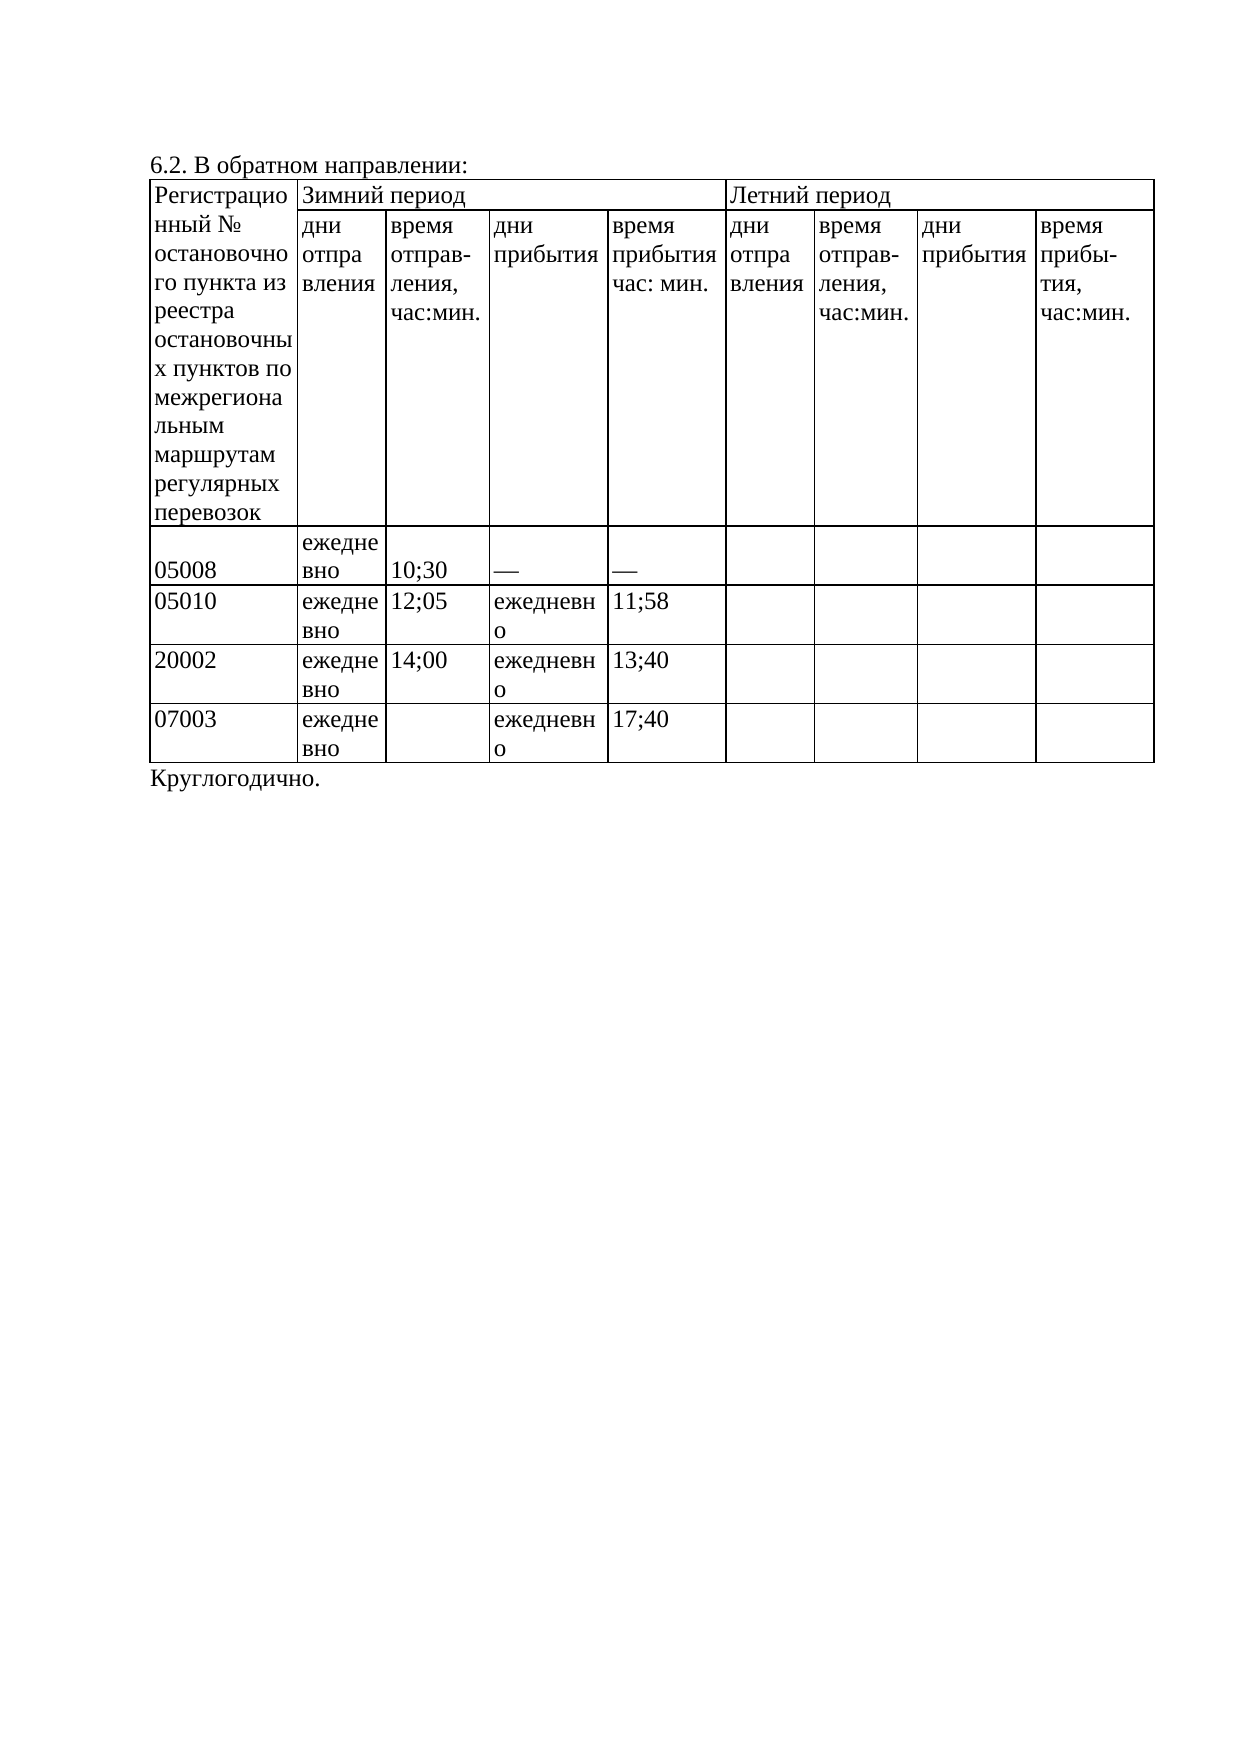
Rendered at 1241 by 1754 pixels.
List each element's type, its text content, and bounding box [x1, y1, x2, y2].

text 6.2. В обратном направлении: [150, 150, 1090, 179]
table_cell [815, 704, 917, 762]
table_cell [815, 527, 917, 584]
table_cell 05010 [151, 586, 297, 643]
table_header Летний период [727, 180, 1153, 209]
table_cell время отправления, час:мин. [387, 211, 489, 525]
table_cell 12;05 [387, 586, 489, 643]
table_cell 17;40 [609, 704, 725, 762]
table_cell [918, 527, 1035, 584]
table_cell [1037, 586, 1153, 643]
table_cell [918, 645, 1035, 702]
table_cell 10;30 [387, 527, 489, 584]
table_cell 13;40 [609, 645, 725, 702]
table_cell 14;00 [387, 645, 489, 702]
table_cell дни отправления [298, 211, 385, 525]
table_cell — [490, 527, 607, 584]
table_cell [727, 645, 814, 702]
table_cell [1037, 704, 1153, 762]
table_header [151, 180, 297, 525]
table_cell время прибытия, час:мин. [1037, 211, 1153, 525]
table_cell [1037, 645, 1153, 702]
table_cell [918, 704, 1035, 762]
table_cell 11;58 [609, 586, 725, 643]
table_cell время отправления, час:мин. [815, 211, 917, 525]
table_cell [387, 704, 489, 762]
table_cell [918, 586, 1035, 643]
table_cell дни прибытия [918, 211, 1035, 525]
table_cell [1037, 527, 1153, 584]
table_cell [727, 586, 814, 643]
table_cell 07003 [151, 704, 297, 762]
table_cell дни прибытия [490, 211, 607, 525]
table_cell [727, 704, 814, 762]
table_cell ежедневно [298, 704, 385, 762]
table_cell ежедневно [298, 527, 385, 584]
text Круглогодично. [150, 763, 1090, 792]
table_cell — [609, 527, 725, 584]
table_cell 05008 [151, 527, 297, 584]
table_cell ежедневно [490, 704, 607, 762]
table_cell дни отправления [727, 211, 814, 525]
table_cell ежедневно [298, 586, 385, 643]
table_header Зимний период [298, 180, 725, 209]
table_cell [815, 645, 917, 702]
table_cell ежедневно [490, 586, 607, 643]
table_cell ежедневно [298, 645, 385, 702]
table_cell [727, 527, 814, 584]
table_cell ежедневно [490, 645, 607, 702]
table_cell время прибытия час: мин. [609, 211, 725, 525]
table_cell [815, 586, 917, 643]
table_cell 20002 [151, 645, 297, 702]
